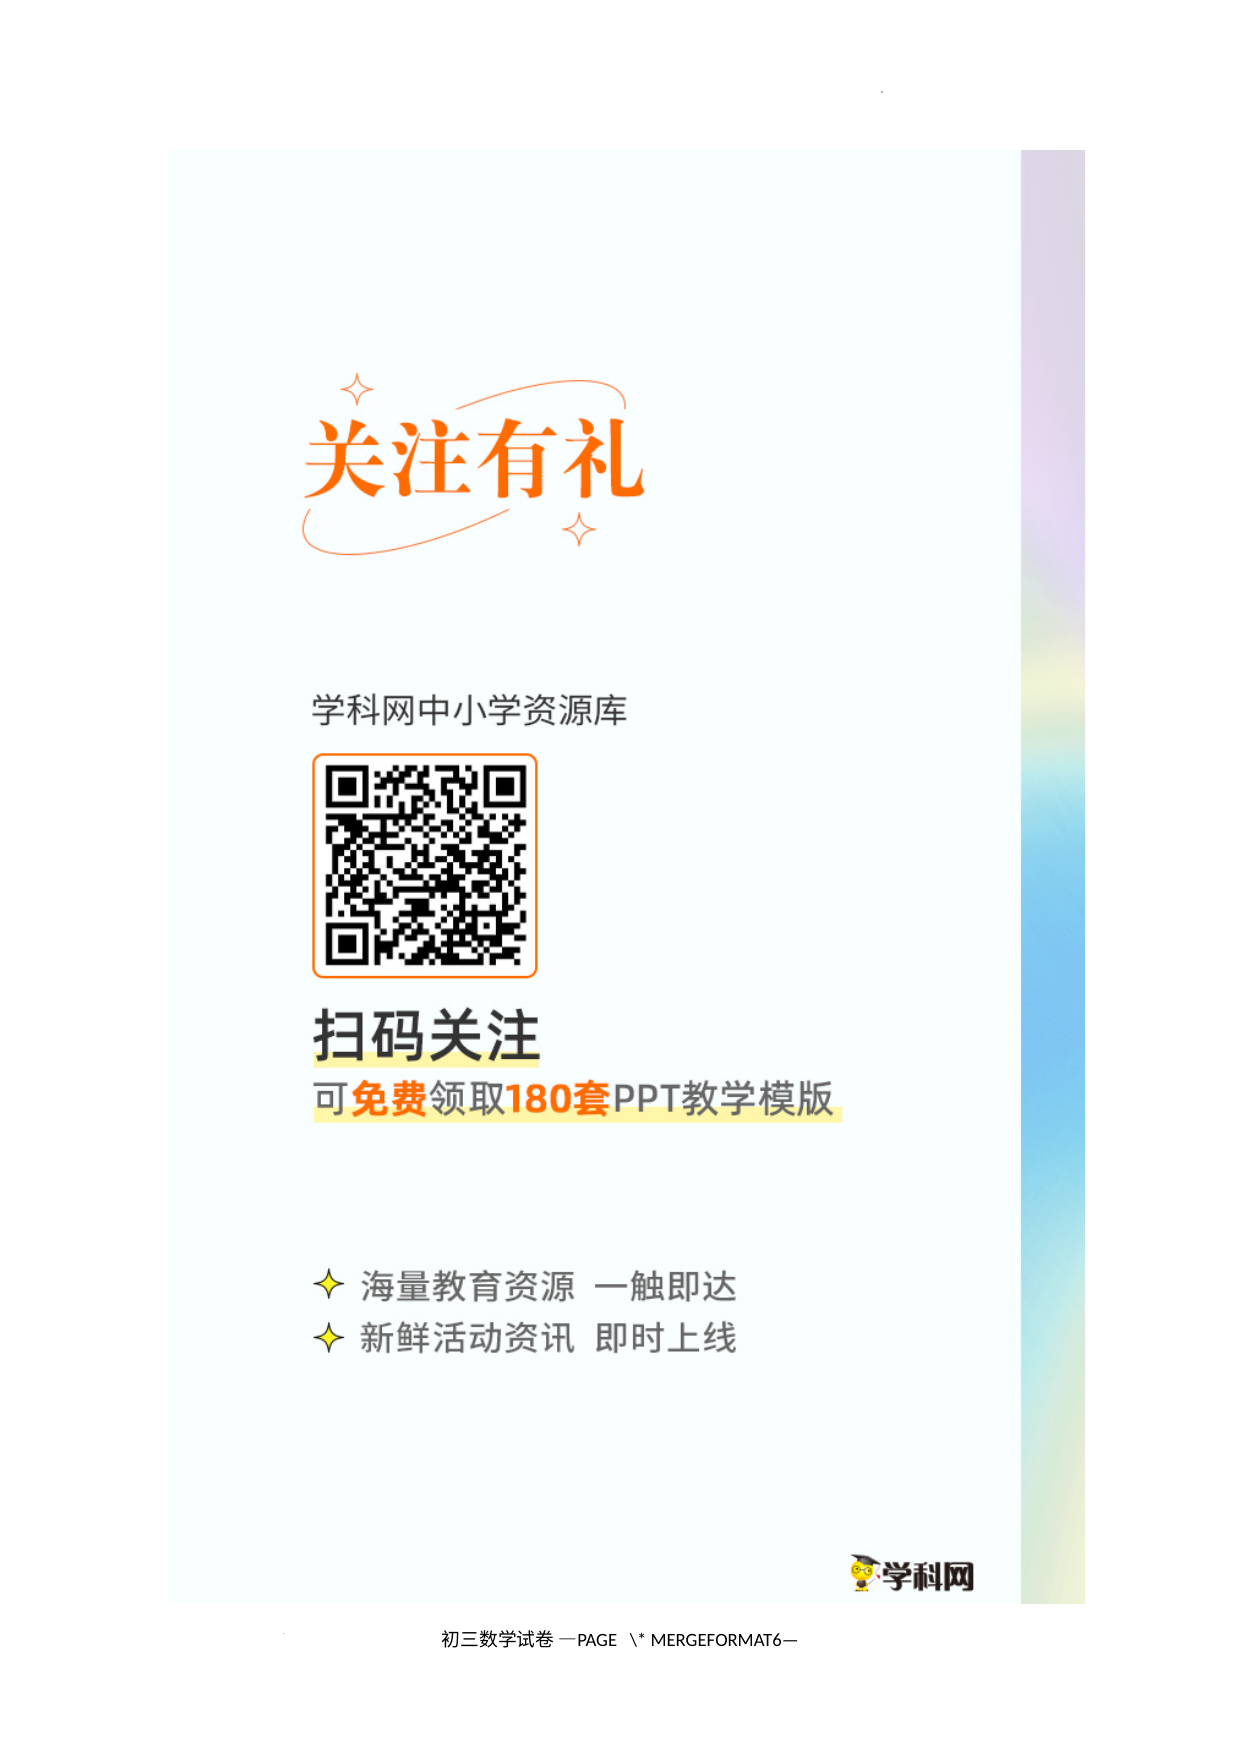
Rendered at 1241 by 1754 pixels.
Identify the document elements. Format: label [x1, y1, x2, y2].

picture [168, 150, 1086, 1604]
